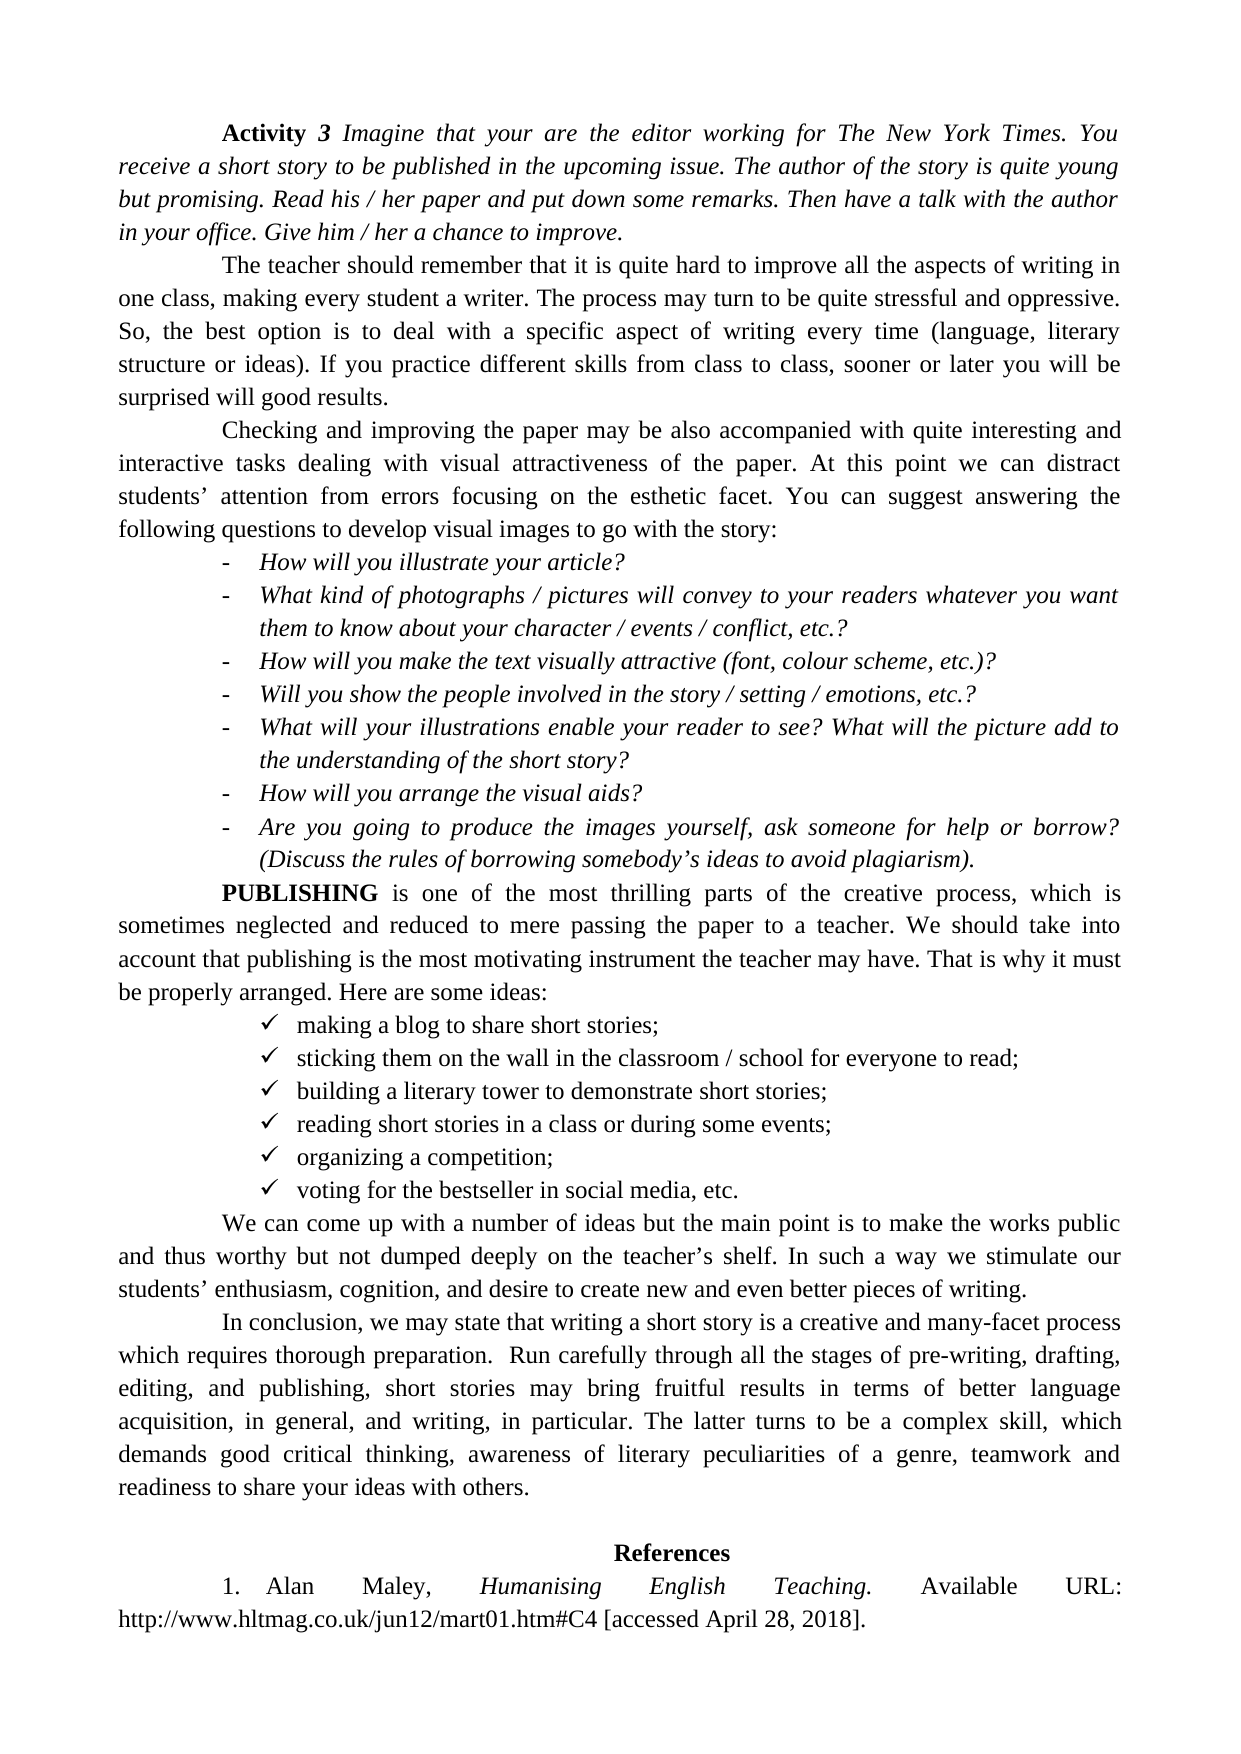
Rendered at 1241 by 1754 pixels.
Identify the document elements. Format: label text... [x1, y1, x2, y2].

list building a literary tower to demonstrate short stories; [259, 1076, 1122, 1104]
list organizing a competition; [259, 1142, 1122, 1171]
list voting for the bestseller in social media, etc. [259, 1175, 1122, 1203]
list Will you show the people involved in the story / setting / emotions, etc.? [222, 679, 1122, 708]
list making a blog to share short stories; [259, 1010, 1122, 1038]
text References [118, 1538, 1122, 1567]
list Alan Maley, Humanising English Teaching. Available URL: http://www.hltmag.co.uk/jun12/mart01.htm#C4 [accessed April 28, 2018]. [118, 1571, 1122, 1633]
list How will you illustrate your article? [222, 547, 1122, 576]
text PUBLISHING is one of the most thrilling parts of the creative process, which is sometimes neglected and reduced to mere passing the paper to a teacher. We should take into account that publishing is the most motivating instrument the teacher may have. That is why it must be properly arranged. Here are some ideas: [118, 878, 1122, 1005]
list What kind of photographs / pictures will convey to your readers whatever you want them to know about your character / events / conflict, etc.? [222, 580, 1122, 642]
list How will you make the text visually attractive (font, colour scheme, etc.)? [222, 646, 1122, 675]
text We can come up with a number of ideas but the main point is to make the works public and thus worthy but not dumped deeply on the teacher’s shelf. In such a way we stimulate our students’ enthusiasm, cognition, and desire to create new and even better pieces of writing. [118, 1208, 1122, 1303]
text Checking and improving the paper may be also accompanied with quite interesting and interactive tasks dealing with visual attractiveness of the paper. At this point we can distract students’ attention from errors focusing on the esthetic facet. You can suggest answering the following questions to develop visual images to go with the story: [118, 415, 1122, 543]
list Are you going to produce the images yourself, ask someone for help or borrow? (Discuss the rules of borrowing somebody’s ideas to avoid plagiarism). [222, 812, 1122, 873]
list sticking them on the wall in the classroom / school for everyone to read; [259, 1043, 1122, 1071]
list How will you arrange the visual aids? [222, 778, 1122, 807]
list What will your illustrations enable your reader to see? What will the picture add to the understanding of the short story? [222, 712, 1122, 774]
text The teacher should remember that it is quite hard to improve all the aspects of writing in one class, making every student a writer. The process may turn to be quite stressful and oppressive. So, the best option is to deal with a specific aspect of writing every time (language, literary structure or ideas). If you practice different skills from class to class, sooner or later you will be surprised will good results. [118, 250, 1122, 411]
text Activity 3 Imagine that your are the editor working for The New York Times. You receive a short story to be published in the upcoming issue. The author of the story is quite young but promising. Read his / her paper and put down some remarks. Then have a talk with the author in your office. Give him / her a chance to improve. [118, 118, 1122, 246]
list reading short stories in a class or during some events; [259, 1109, 1122, 1137]
text In conclusion, we may state that writing a short story is a creative and many-facet process which requires thorough preparation. Run carefully through all the stages of pre-writing, drafting, editing, and publishing, short stories may bring fruitful results in terms of better language acquisition, in general, and writing, in particular. The latter turns to be a complex skill, which demands good critical thinking, awareness of literary peculiarities of a genre, teamwork and readiness to share your ideas with others. [118, 1307, 1122, 1501]
